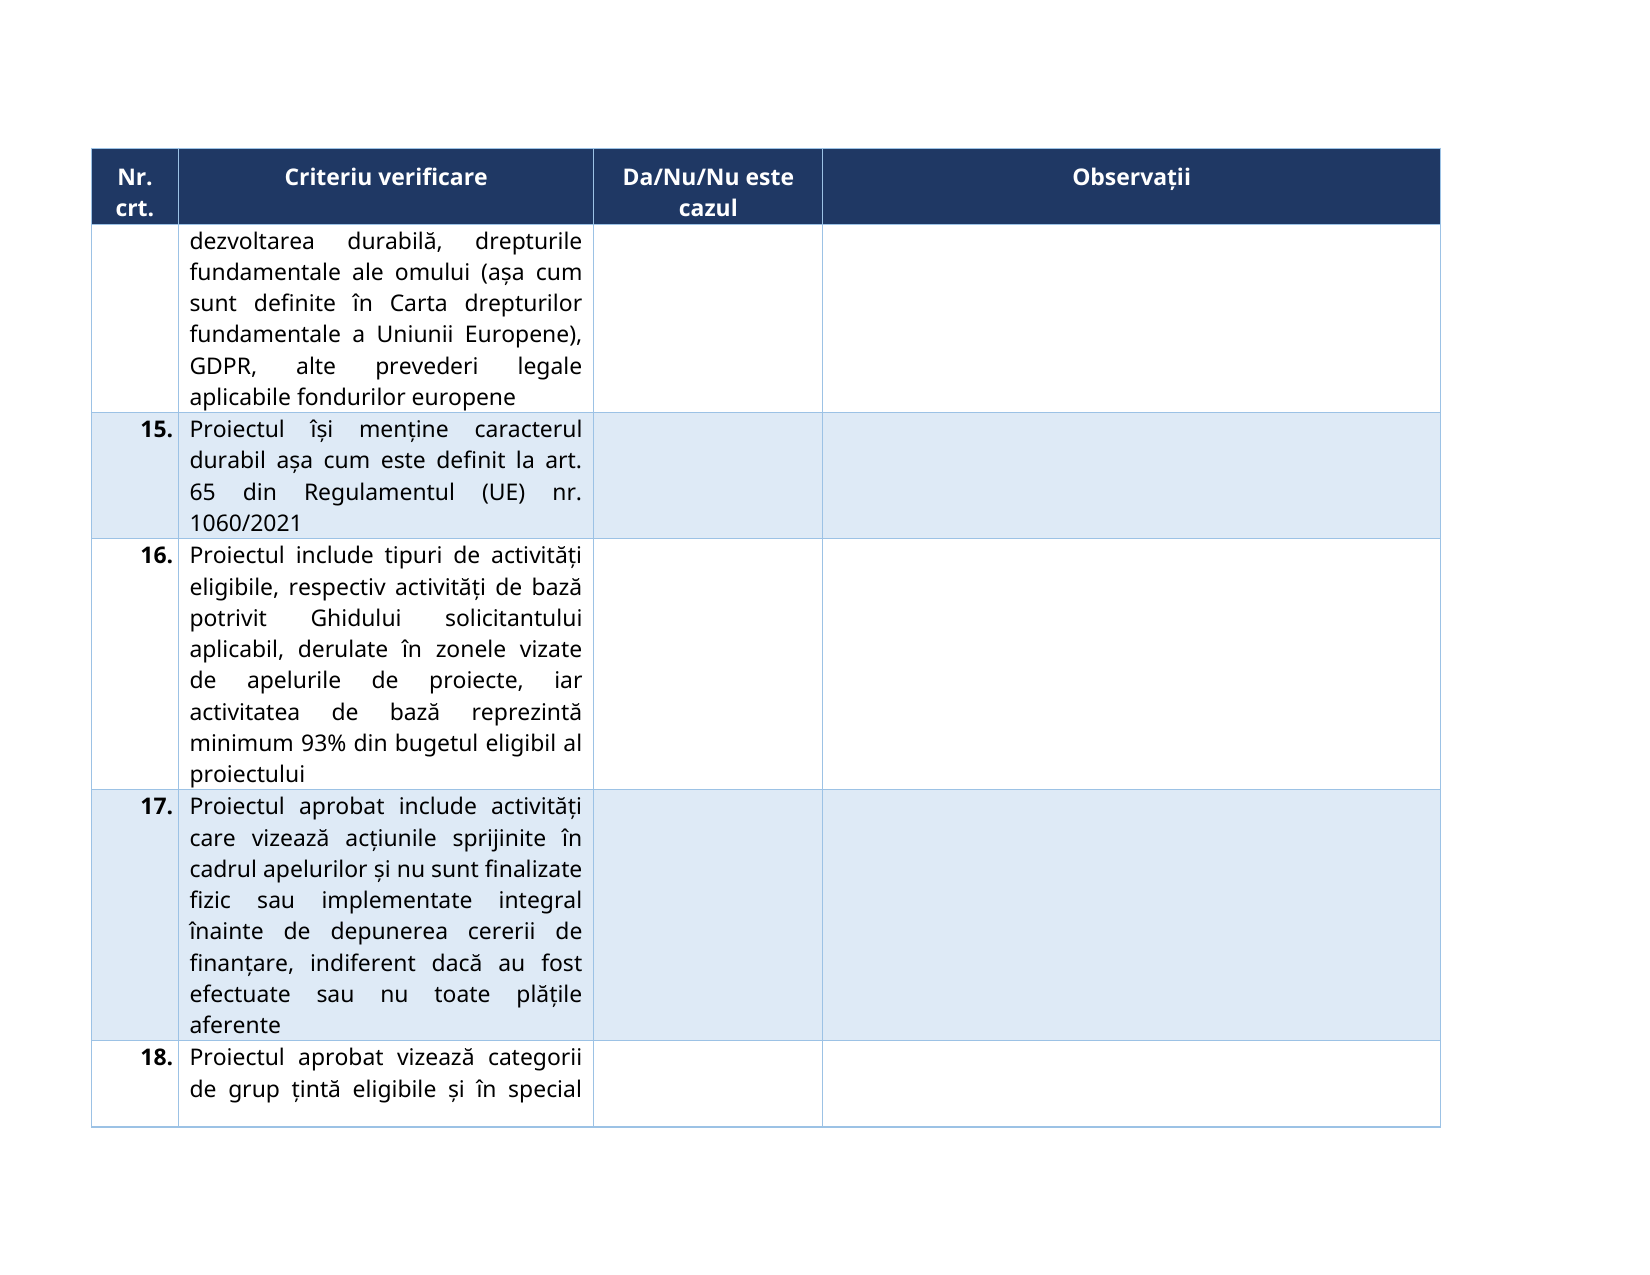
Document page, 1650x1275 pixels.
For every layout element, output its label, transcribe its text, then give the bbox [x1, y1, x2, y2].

table_header Nr. crt. [92, 149, 178, 224]
table_cell [92, 225, 178, 412]
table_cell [179, 225, 593, 412]
table_cell [823, 225, 1440, 412]
table_cell [594, 539, 822, 789]
table_cell [594, 413, 822, 538]
table_cell Proiectul își menține caracterul durabil așa cum este definit la art. 65 din Regulamentul (UE) nr. 1060/2021 [179, 413, 593, 538]
table_cell [92, 790, 178, 1040]
table_header Da/Nu/Nu este cazul [594, 149, 822, 224]
table_header Observații [823, 149, 1440, 224]
table_cell [823, 539, 1440, 789]
table_cell [92, 1041, 178, 1126]
table_cell [823, 790, 1440, 1040]
table_cell [92, 413, 178, 538]
table_cell Proiectul aprobat include activități care vizează acțiunile sprijinite în cadrul apelurilor și nu sunt finalizate fizic sau implementate integral înainte de depunerea cererii de finanțare, indiferent dacă au fost efectuate sau nu toate plățile aferente [179, 790, 593, 1040]
table_cell [594, 1041, 822, 1126]
table_cell [594, 225, 822, 412]
table_cell [823, 1041, 1440, 1126]
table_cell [179, 1041, 593, 1126]
table_header Criteriu verificare [179, 149, 593, 224]
table_cell [594, 790, 822, 1040]
table_cell [823, 413, 1440, 538]
table_cell Proiectul include tipuri de activități eligibile, respectiv activități de bază potrivit Ghidului solicitantului aplicabil, derulate în zonele vizate de apelurile de proiecte, iar activitatea de bază reprezintă minimum 93% din bugetul eligibil al proiectului [179, 539, 593, 789]
table_cell [92, 539, 178, 789]
